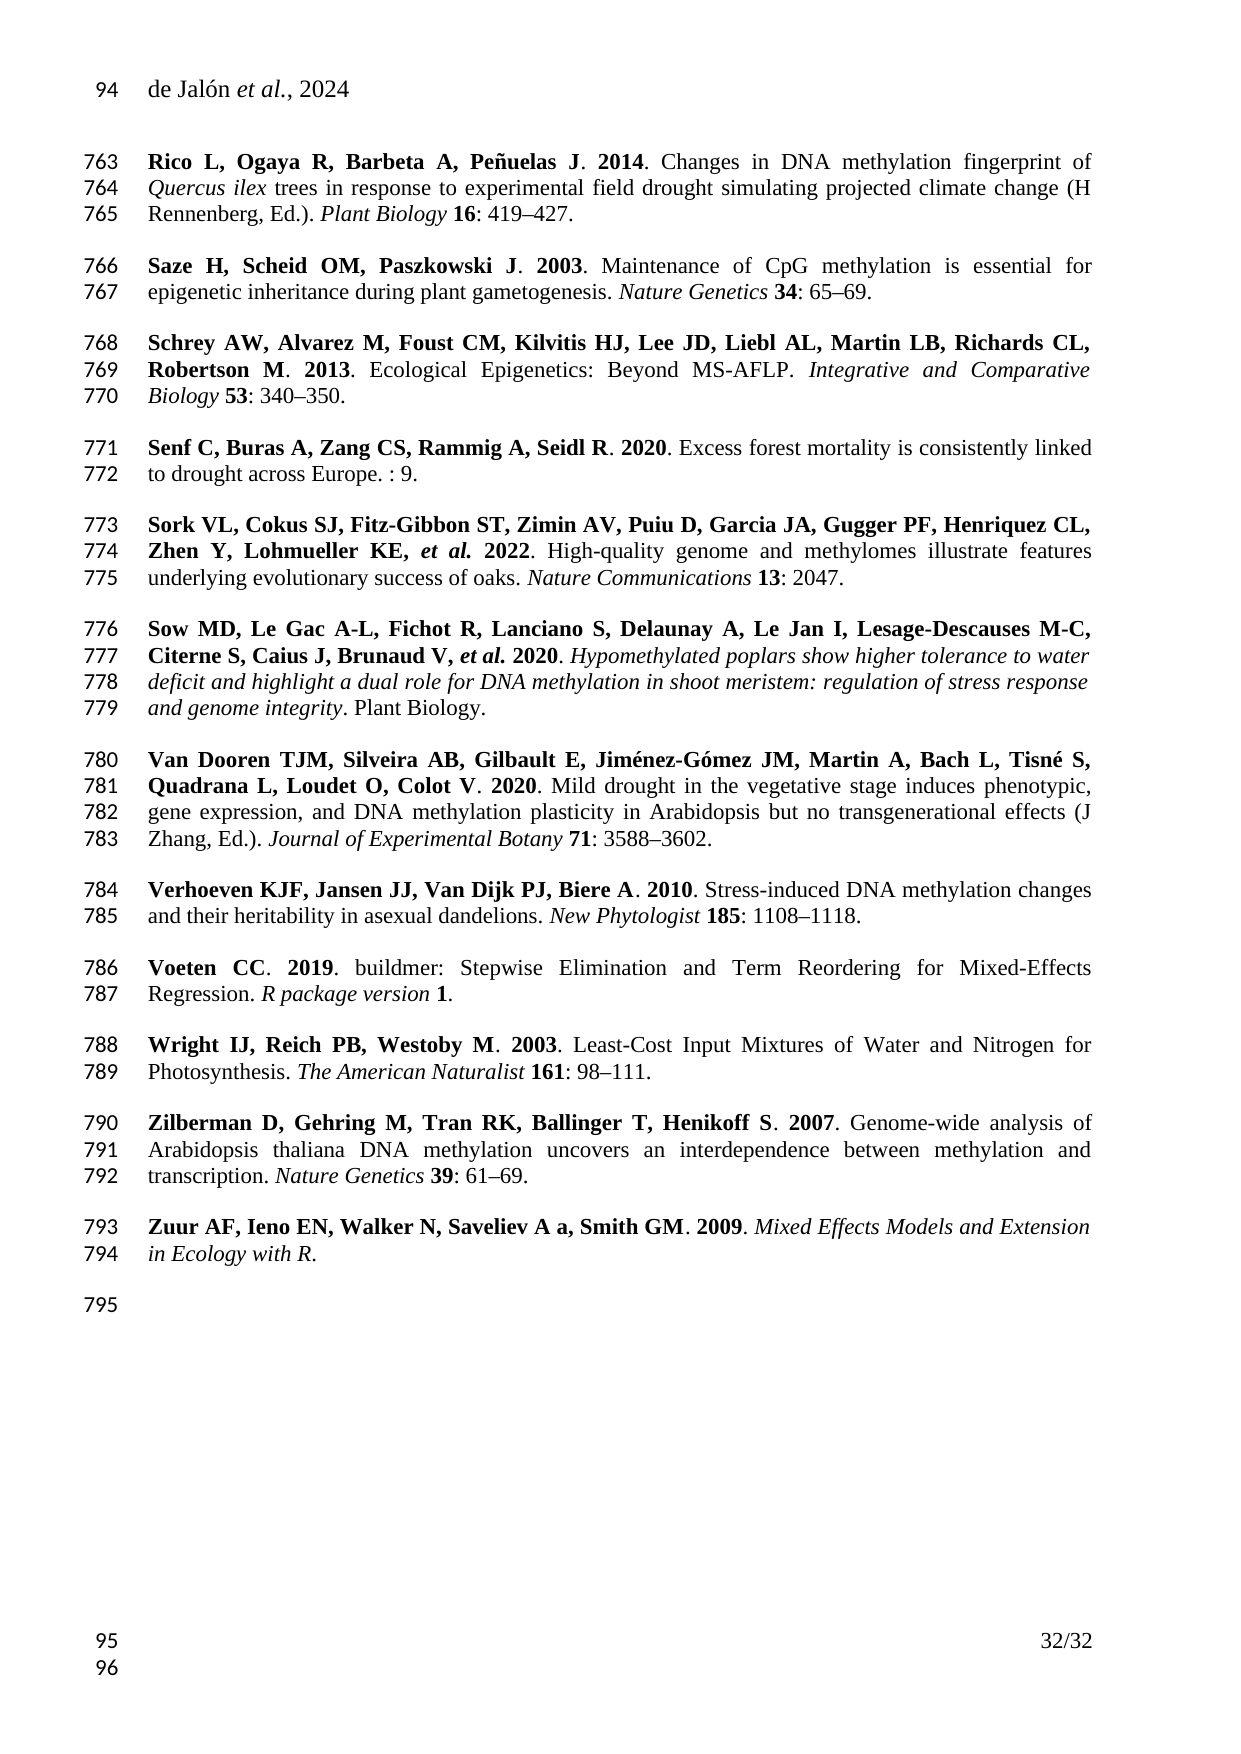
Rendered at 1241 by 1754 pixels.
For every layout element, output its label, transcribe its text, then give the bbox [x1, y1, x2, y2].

text Sork VL, Cokus SJ, Fitz-Gibbon ST, Zimin AV, Puiu D, Garcia JA, Gugger PF, Henriquez CL, Zhen Y, Lohmueller KE, et al. 2022. High-quality genome and methylomes illustrate features underlying evolutionary success of oaks. Nature Communications 13: 2047. [148, 511, 1092, 590]
text Zuur AF, Ieno EN, Walker N, Saveliev A a, Smith GM. 2009. Mixed Effects Models and Extension in Ecology with R. [148, 1213, 1092, 1266]
text Rico L, Ogaya R, Barbeta A, Peñuelas J. 2014. Changes in DNA methylation fingerprint of Quercus ilex trees in response to experimental field drought simulating projected climate change (H Rennenberg, Ed.). Plant Biology 16: 419–427. [148, 148, 1092, 227]
text Van Dooren TJM, Silveira AB, Gilbault E, Jiménez-Gómez JM, Martin A, Bach L, Tisné S, Quadrana L, Loudet O, Colot V. 2020. Mild drought in the vegetative stage induces phenotypic, gene expression, and DNA methylation plasticity in Arabidopsis but no transgenerational effects (J Zhang, Ed.). Journal of Experimental Botany 71: 3588–3602. [148, 746, 1092, 851]
text Saze H, Scheid OM, Paszkowski J. 2003. Maintenance of CpG methylation is essential for epigenetic inheritance during plant gametogenesis. Nature Genetics 34: 65–69. [148, 252, 1092, 304]
text Voeten CC. 2019. buildmer: Stepwise Elimination and Term Reordering for Mixed-Effects Regression. R package version 1. [148, 954, 1092, 1007]
text Sow MD, Le Gac A-L, Fichot R, Lanciano S, Delaunay A, Le Jan I, Lesage-Descauses M-C, Citerne S, Caius J, Brunaud V, et al. 2020. Hypomethylated poplars show higher tolerance to water deficit and highlight a dual role for DNA methylation in shoot meristem: regulation of stress response and genome integrity. Plant Biology. [148, 615, 1092, 721]
text Schrey AW, Alvarez M, Foust CM, Kilvitis HJ, Lee JD, Liebl AL, Martin LB, Richards CL, Robertson M. 2013. Ecological Epigenetics: Beyond MS-AFLP. Integrative and Comparative Biology 53: 340–350. [148, 329, 1092, 408]
text Wright IJ, Reich PB, Westoby M. 2003. Least‐Cost Input Mixtures of Water and Nitrogen for Photosynthesis. The American Naturalist 161: 98–111. [148, 1032, 1092, 1084]
text Verhoeven KJF, Jansen JJ, Van Dijk PJ, Biere A. 2010. Stress-induced DNA methylation changes and their heritability in asexual dandelions. New Phytologist 185: 1108–1118. [148, 876, 1092, 929]
text Senf C, Buras A, Zang CS, Rammig A, Seidl R. 2020. Excess forest mortality is consistently linked to drought across Europe. : 9. [148, 433, 1092, 486]
text Zilberman D, Gehring M, Tran RK, Ballinger T, Henikoff S. 2007. Genome-wide analysis of Arabidopsis thaliana DNA methylation uncovers an interdependence between methylation and transcription. Nature Genetics 39: 61–69. [148, 1109, 1092, 1188]
